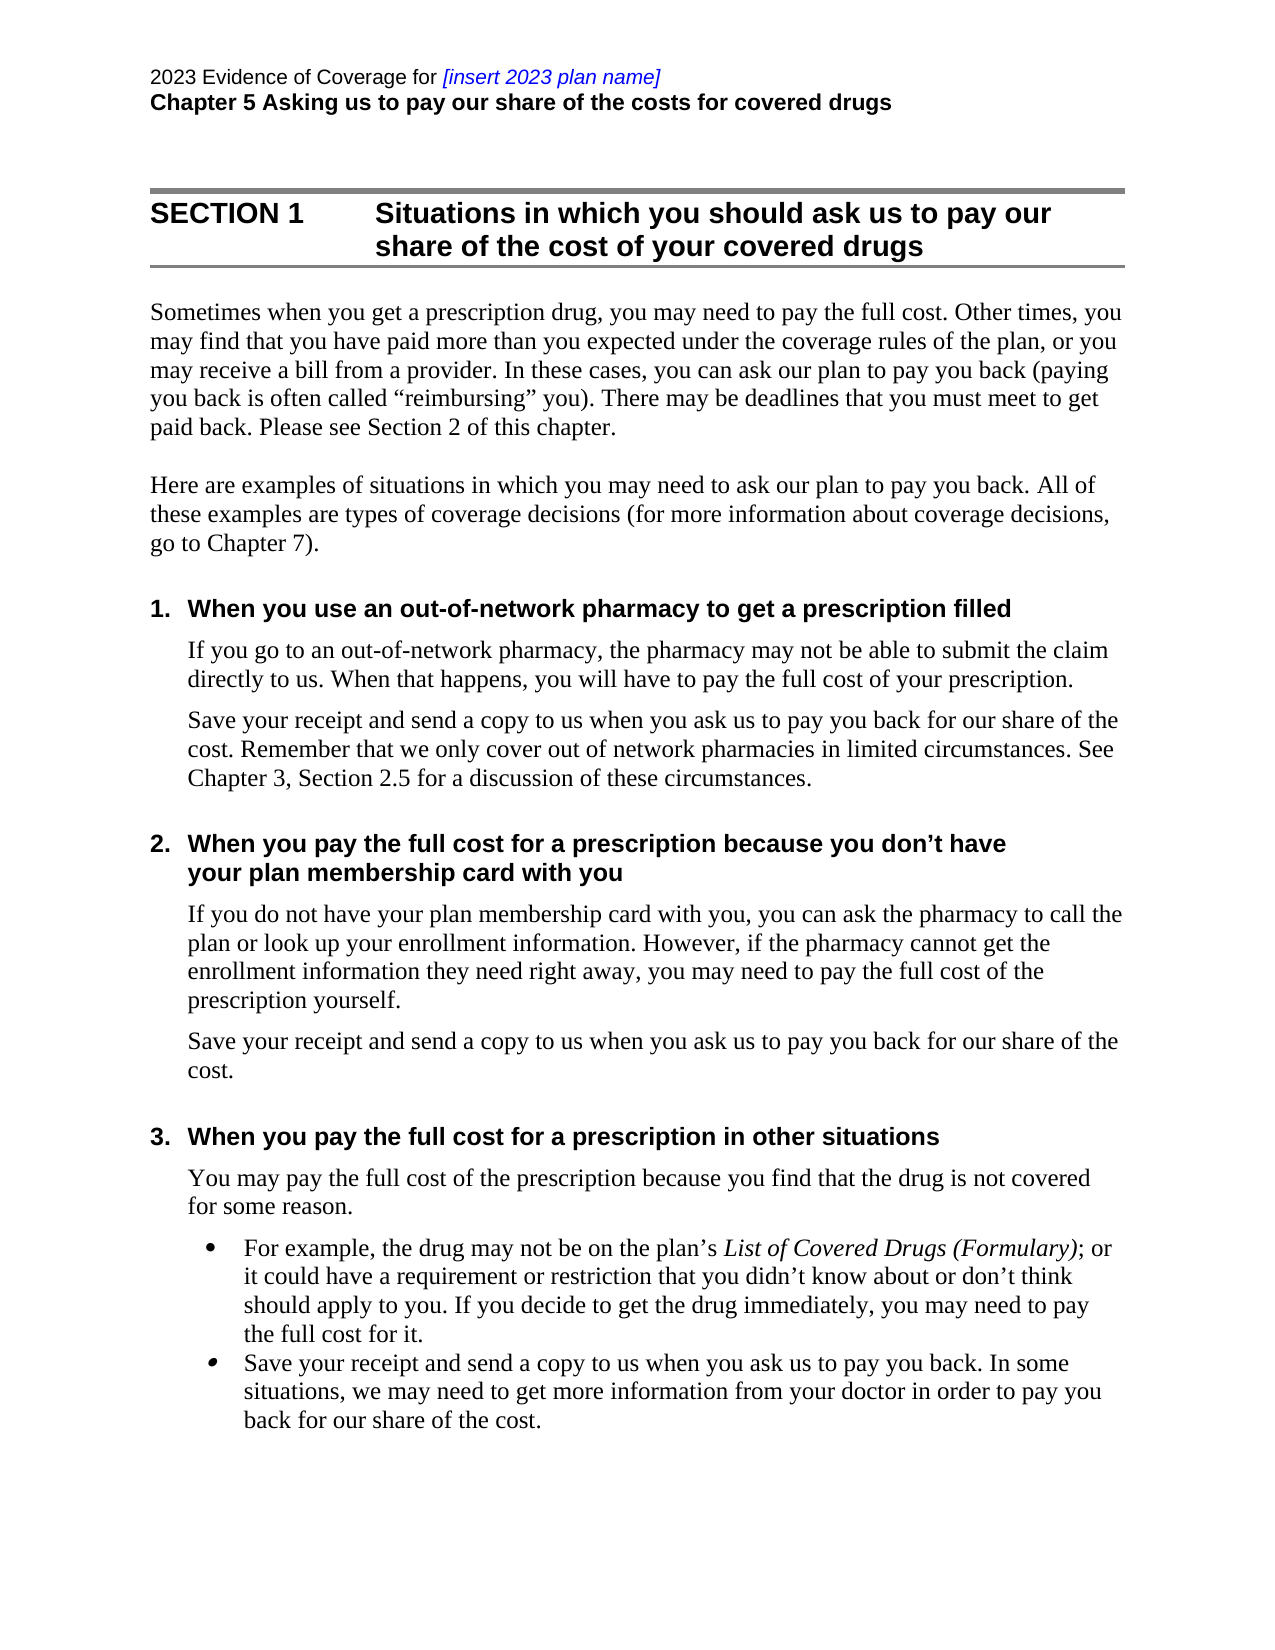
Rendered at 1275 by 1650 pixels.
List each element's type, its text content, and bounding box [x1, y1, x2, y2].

text 2. When you pay the full cost for a prescription because you don’t have your plan membership card with you [150, 829, 1050, 886]
subtitle SECTION 1 Situations in which you should ask us to pay our share of the cost of your covered drugs [150, 194, 1125, 265]
text Save your receipt and send a copy to us when you ask us to pay you back for our share of the cost. Remember that we only cover out of network pharmacies in limited circumstances. See Chapter 3, Section 2.5 for a discussion of these circumstances. [187, 705, 1125, 791]
text Sometimes when you get a prescription drug, you may need to pay the full cost. Other times, you may find that you have paid more than you expected under the coverage rules of the plan, or you may receive a bill from a provider. In these cases, you can ask our plan to pay you back (paying you back is often called “reimbursing” you). There may be deadlines that you must meet to get paid back. Please see Section 2 of this chapter. [150, 297, 1125, 441]
text Save your receipt and send a copy to us when you ask us to pay you back for our share of the cost. [187, 1026, 1125, 1084]
list For example, the drug may not be on the plan’s List of Covered Drugs (Formulary); or it could have a requirement or restriction that you didn’t know about or don’t think should apply to you. If you decide to get the drug immediately, you may need to pay the full cost for it. [206, 1233, 1125, 1348]
text You may pay the full cost of the prescription because you find that the drug is not covered for some reason. [187, 1163, 1125, 1220]
text 3. When you pay the full cost for a prescription in other situations [150, 1121, 1050, 1150]
text 1. When you use an out-of-network pharmacy to get a prescription filled [150, 594, 1050, 623]
text If you do not have your plan membership card with you, you can ask the pharmacy to call the plan or look up your enrollment information. However, if the pharmacy cannot get the enrollment information they need right away, you may need to pay the full cost of the prescription yourself. [187, 899, 1125, 1014]
text Here are examples of situations in which you may need to ask our plan to pay you back. All of these examples are types of coverage decisions (for more information about coverage decisions, go to Chapter 7). [150, 470, 1125, 556]
list Save your receipt and send a copy to us when you ask us to pay you back. In some situations, we may need to get more information from your doctor in order to pay you back for our share of the cost. [206, 1348, 1125, 1434]
text If you go to an out-of-network pharmacy, the pharmacy may not be able to submit the claim directly to us. When that happens, you will have to pay the full cost of your prescription. [187, 635, 1125, 693]
